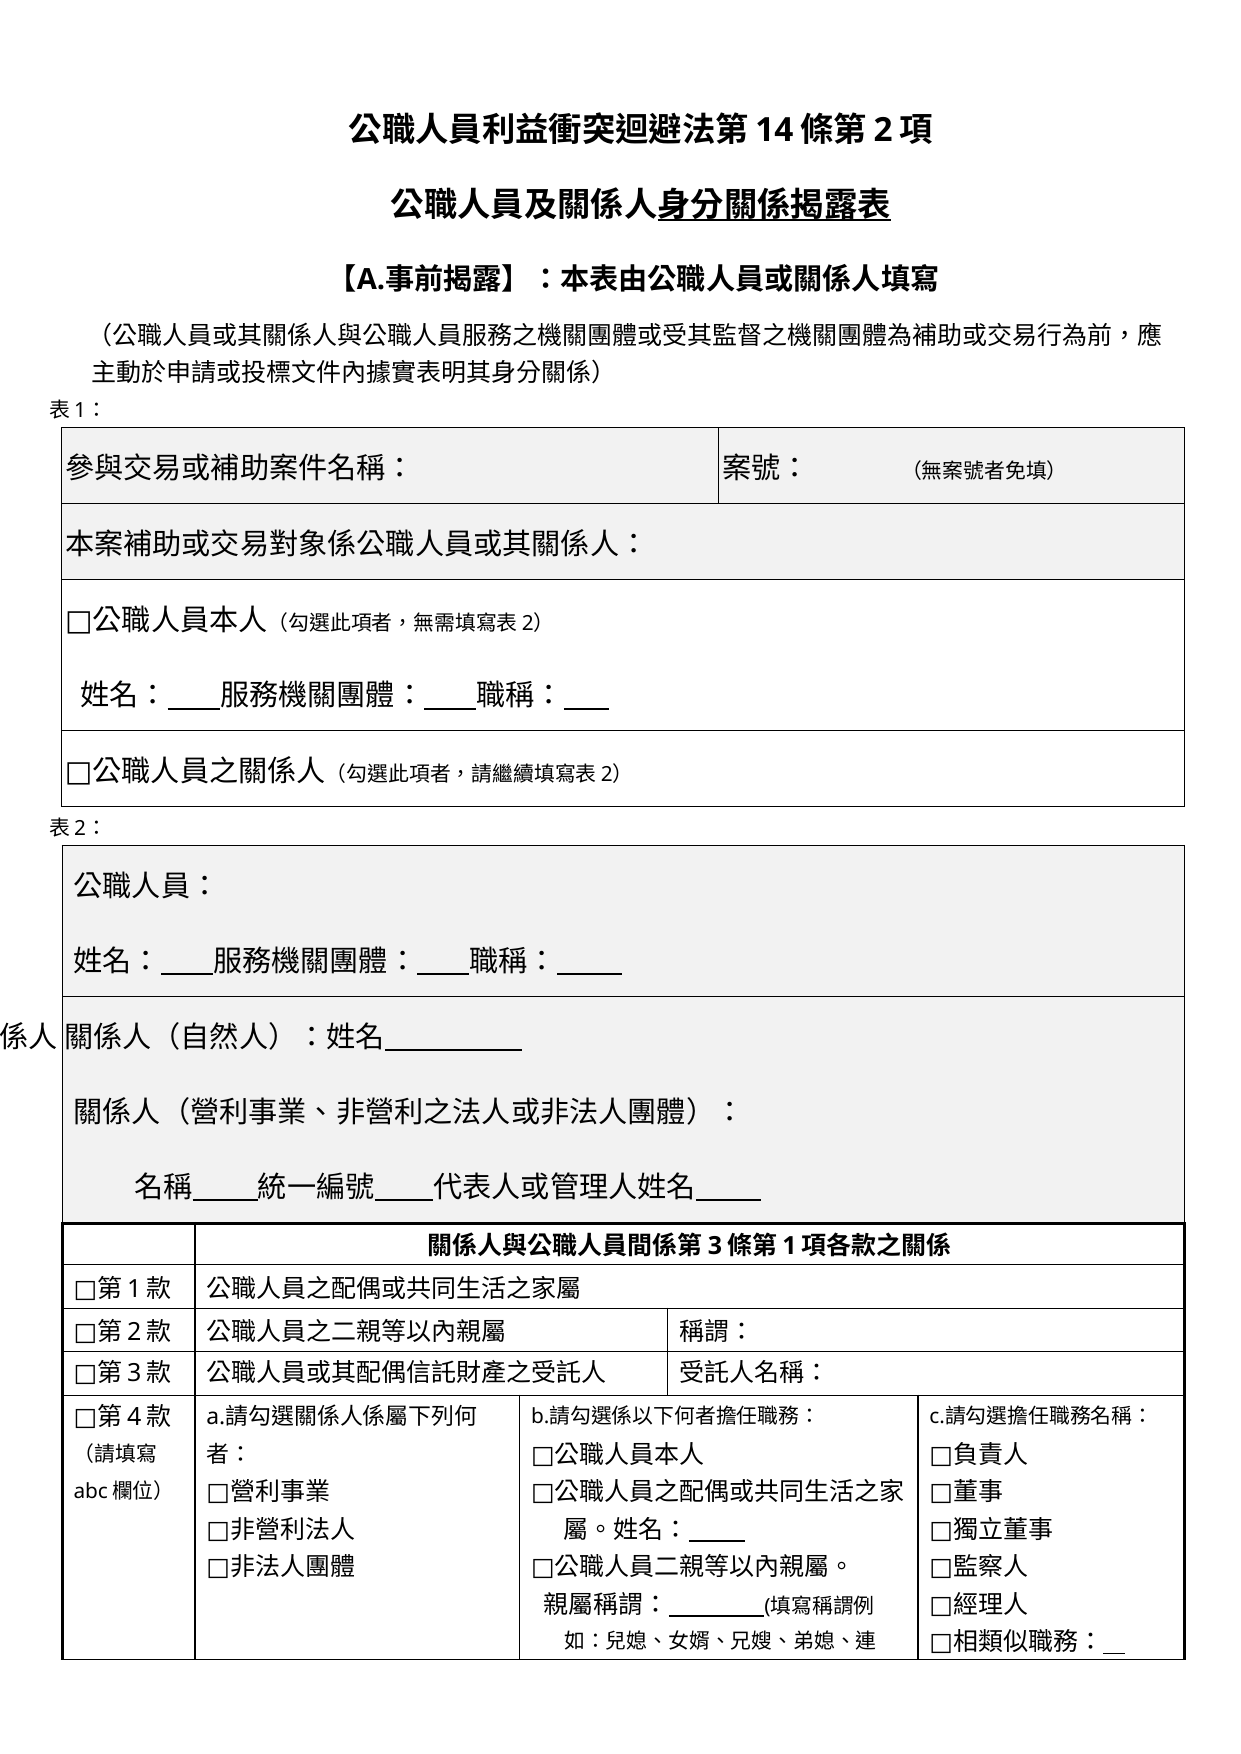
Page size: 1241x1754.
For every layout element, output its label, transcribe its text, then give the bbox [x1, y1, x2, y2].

table_cell 本案補助或交易對象係公職人員或其關係人： [62, 504, 1184, 579]
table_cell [196, 1396, 519, 1658]
table_cell 公職人員之配偶或共同生活之家屬 [196, 1265, 1183, 1307]
text 公職人員利益衝突迴避法第14條第2項 [33, 89, 1240, 164]
text 表2： [33, 807, 1110, 845]
table_cell □第2款 [64, 1309, 194, 1351]
table_cell 受託人名稱： [668, 1352, 1183, 1394]
table_cell 稱謂： [668, 1309, 1183, 1351]
table_header 案號： （無案號者免填） [719, 428, 1184, 503]
table_cell □公職人員之關係人（勾選此項者，請繼續填寫表2） [62, 731, 1184, 806]
table_cell 公職人員之二親等以內親屬 [196, 1309, 667, 1351]
table_cell 關係人 關係人（自然人）：姓名 關係人（營利事業、非營利之法人或非法人團體）： 名稱 統一編號 代表人或管理人姓名 [63, 997, 1184, 1222]
table_cell 公職人員或其配偶信託財產之受託人 [196, 1352, 667, 1394]
table_header 公職人員： 姓名： 服務機關團體： 職稱： [63, 846, 1184, 996]
table_header 參與交易或補助案件名稱： [62, 428, 718, 503]
table_cell □第3款 [64, 1352, 194, 1394]
table_cell 關係人與公職人員間係第3條第1項各款之關係 [196, 1225, 1183, 1263]
text 表1： [33, 389, 1189, 427]
table_cell □第1款 [64, 1265, 194, 1307]
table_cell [520, 1396, 917, 1658]
table_cell [64, 1225, 194, 1263]
text 【A.事前揭露】：本表由公職人員或關係人填寫 [33, 239, 1234, 314]
text 公職人員及關係人身分關係揭露表 [33, 164, 1240, 239]
table_cell □公職人員本人（勾選此項者，無需填寫表2） 姓名： 服務機關團體： 職稱： [62, 580, 1184, 730]
table_cell □第4款 （請填寫abc欄位） [64, 1396, 194, 1658]
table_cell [919, 1396, 1183, 1658]
list （公職人員或其關係人與公職人員服務之機關團體或受其監督之機關團體為補助或交易行為前，應主動於申請或投標文件內據實表明其身分關係） [88, 314, 1184, 389]
